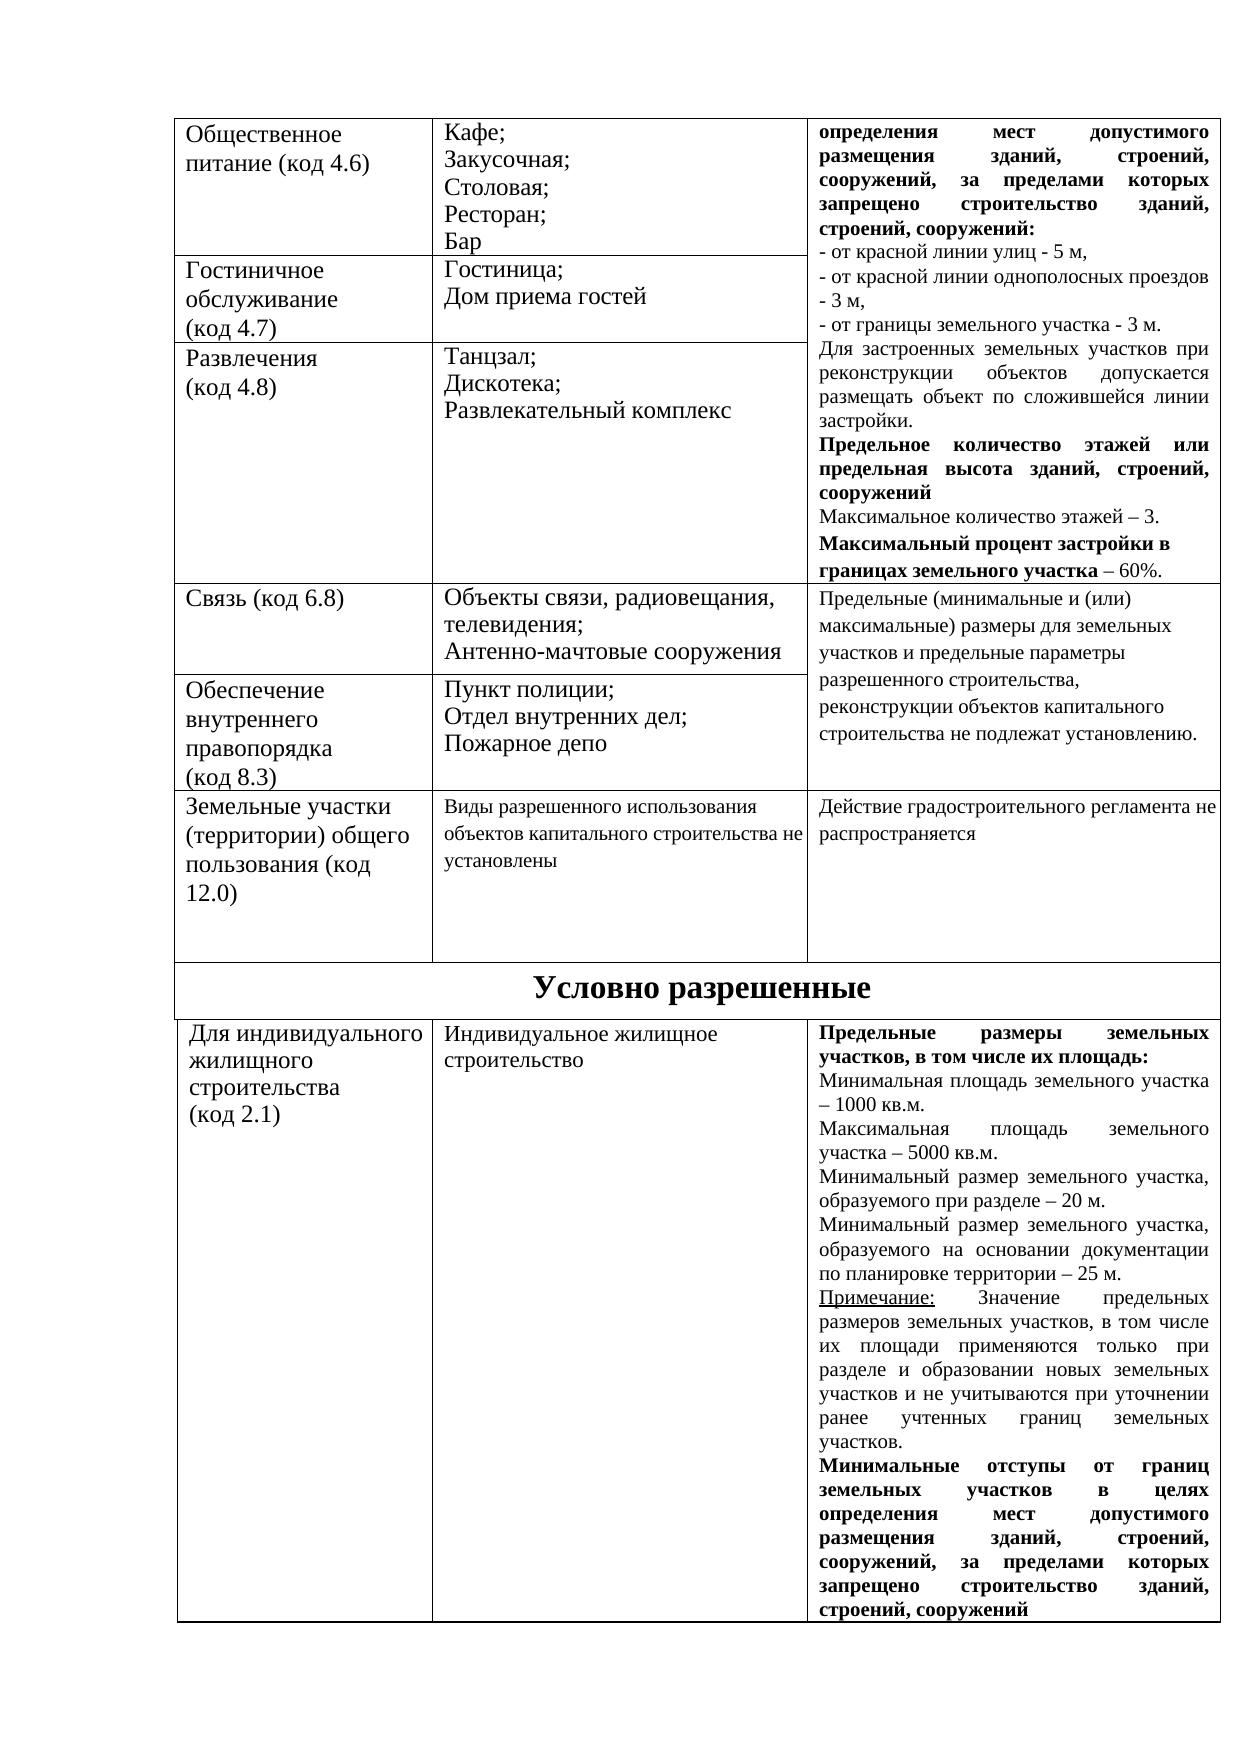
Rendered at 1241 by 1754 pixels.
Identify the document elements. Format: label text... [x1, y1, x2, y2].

table_cell Гостиничное обслуживание (код 4.7) [175, 256, 432, 342]
table_cell Общественное питание (код 4.6) [175, 119, 432, 254]
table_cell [433, 1020, 807, 1621]
table_cell Земельные участки (территории) общего пользования (код 12.0) [175, 791, 432, 962]
table_cell Связь (код 6.8) [175, 584, 432, 674]
table_cell Гостиница; Дом приема гостей [433, 256, 807, 342]
table_cell Предельные (минимальные и (или) максимальные) размеры для земельных участков и предельные параметры разрешенного строительства, реконструкции объектов капитального строительства не подлежат установлению. [808, 584, 1220, 790]
table_cell Обеспечение внутреннего правопорядка (код 8.3) [175, 675, 432, 790]
table_cell Действие градостроительного регламента не распространяется [808, 791, 1220, 962]
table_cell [178, 1020, 432, 1621]
table_cell Танцзал; Дискотека; Развлекательный комплекс [433, 343, 807, 582]
table_cell Виды разрешенного использования объектов капитального строительства не установлены [433, 791, 807, 962]
table_cell Пункт полиции; Отдел внутренних дел; Пожарное депо [433, 675, 807, 790]
table_cell Развлечения (код 4.8) [175, 343, 432, 582]
table_cell Объекты связи, радиовещания, телевидения; Антенно-мачтовые сооружения [433, 584, 807, 674]
table_cell Условно разрешенные [175, 963, 1220, 1019]
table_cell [808, 1020, 1220, 1621]
